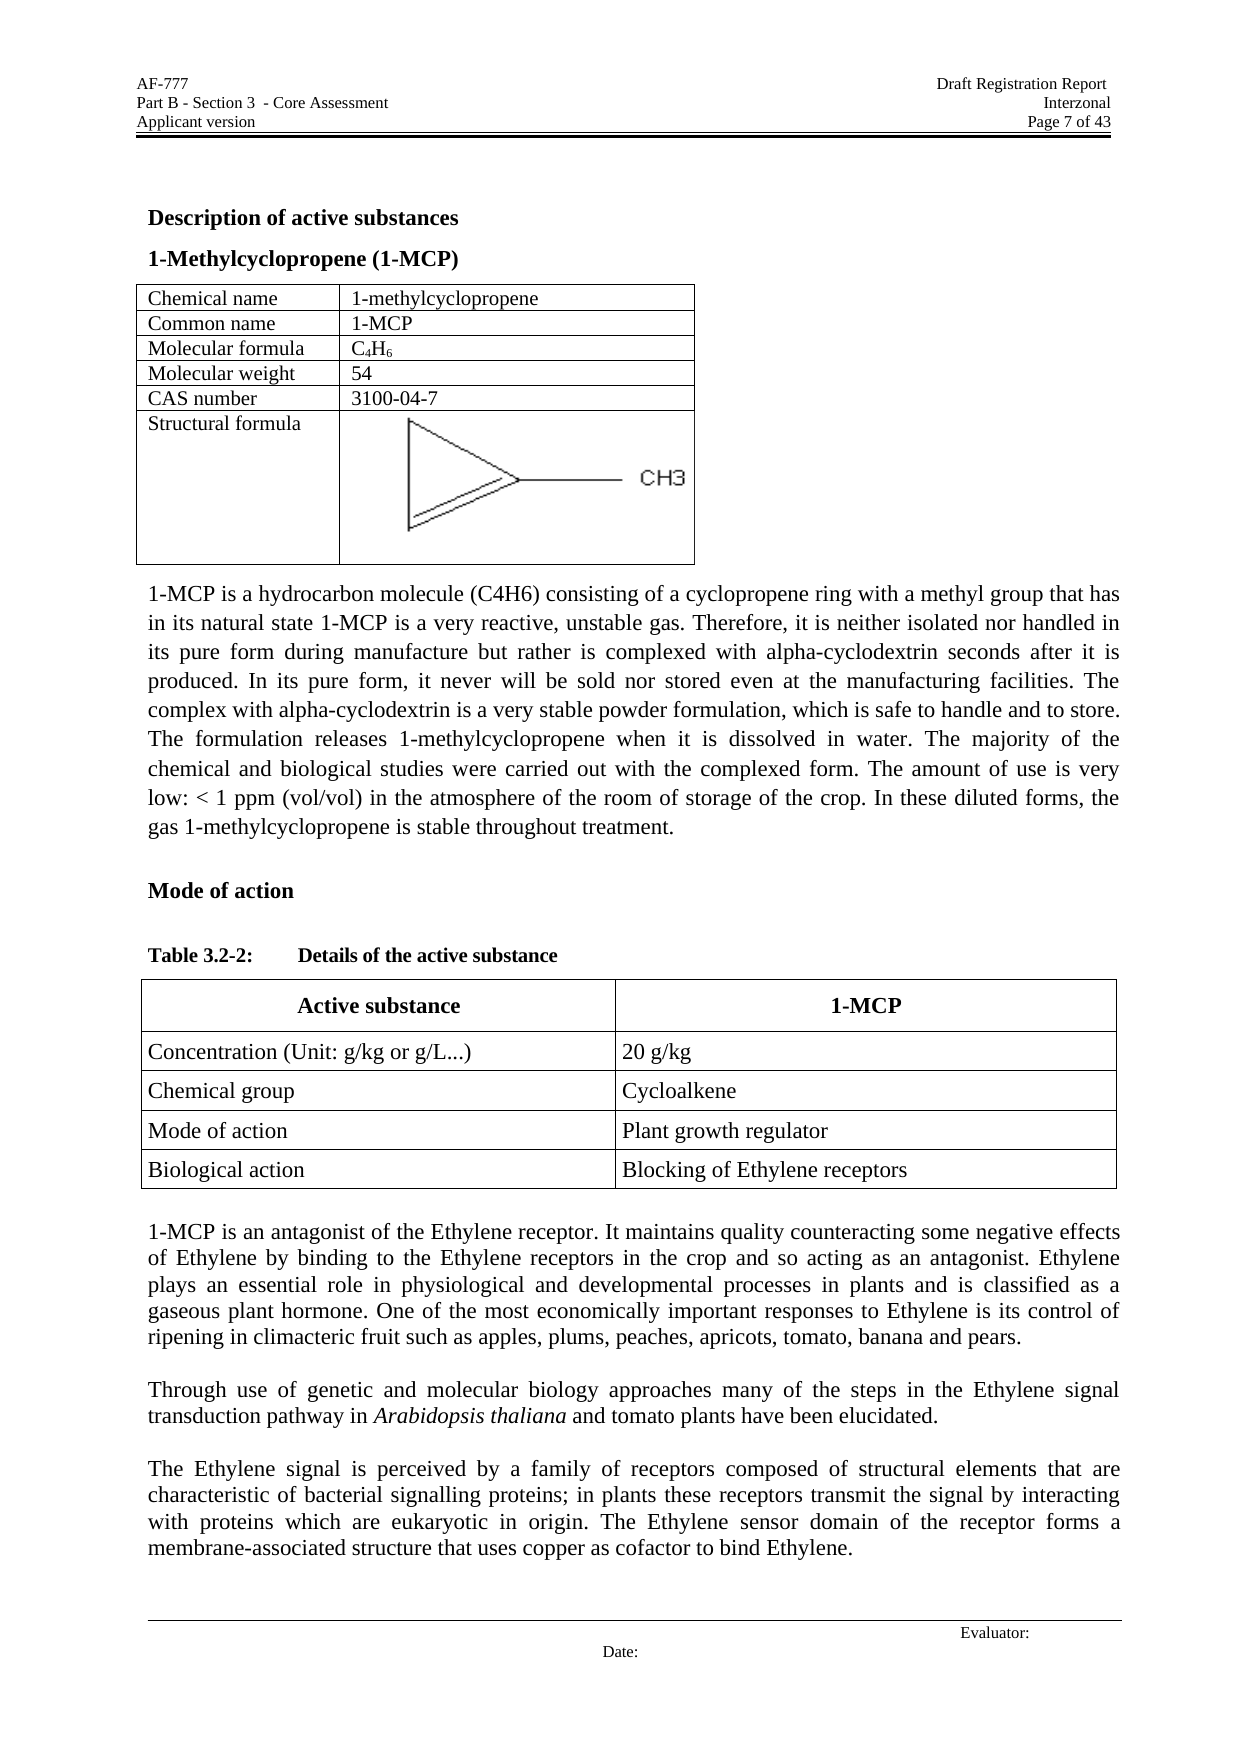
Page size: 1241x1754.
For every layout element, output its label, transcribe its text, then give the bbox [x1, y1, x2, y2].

text Description of active substances [148, 204, 1122, 230]
table_header Active substance [142, 980, 615, 1031]
table_cell Biological action [142, 1150, 615, 1188]
table_cell Concentration (Unit: g/kg or g/L...) [142, 1032, 615, 1070]
table_cell 1-MCP [340, 311, 694, 334]
table_cell [340, 411, 351, 564]
table_cell Plant growth regulator [616, 1111, 1116, 1149]
table_cell Molecular formula [137, 336, 339, 360]
table_header 1-methylcyclopropene [340, 285, 694, 309]
text 1-MCP is a hydrocarbon molecule (C4H6) consisting of a cyclopropene ring with a methyl group that has in its natural state 1-MCP is a very reactive, unstable gas. Therefore, it is neither isolated nor handled in its pure form during manufacture but rather is complexed with alpha-cyclodextrin seconds after it is produced. In its pure form, it never will be sold nor stored even at the manufacturing facilities. The complex with alpha-cyclodextrin is a very stable powder formulation, which is safe to handle and to store. The formulation releases 1-methylcyclopropene when it is dissolved in water. The majority of the chemical and biological studies were carried out with the complexed form. The amount of use is very low: < 1 ppm (vol/vol) in the atmosphere of the room of storage of the crop. In these diluted forms, the gas 1-methylcyclopropene is stable throughout treatment. [148, 578, 1122, 840]
table_cell 3100-04-7 [340, 386, 694, 410]
text 1-Methylcyclopropene (1-MCP) [148, 243, 1122, 272]
text 1-MCP is an antagonist of the Ethylene receptor. It maintains quality counteracting some negative effects of Ethylene by binding to the Ethylene receptors in the crop and so acting as an antagonist. Ethylene plays an essential role in physiological and developmental processes in plants and is classified as a gaseous plant hormone. One of the most economically important responses to Ethylene is its control of ripening in climacteric fruit such as apples, plums, peaches, apricots, tomato, banana and pears. [148, 1218, 1122, 1350]
table_cell 54 [340, 361, 694, 385]
table_cell Cycloalkene [616, 1071, 1116, 1110]
table_cell Chemical group [142, 1071, 615, 1110]
table_cell 20 g/kg [616, 1032, 1116, 1070]
text Through use of genetic and molecular biology approaches many of the steps in the Ethylene signal transduction pathway in Arabidopsis thaliana and tomato plants have been elucidated. [148, 1376, 1122, 1429]
table_header Chemical name [137, 285, 339, 309]
picture [351, 411, 695, 564]
table_header 1-MCP [616, 980, 1116, 1031]
text Mode of action [148, 878, 1122, 904]
table_cell CAS number [137, 386, 339, 410]
table_cell Blocking of Ethylene receptors [616, 1150, 1116, 1188]
table_cell Structural formula [137, 411, 339, 564]
table_cell C4H6 [340, 336, 694, 360]
table_cell Molecular weight [137, 361, 339, 385]
table_cell Mode of action [142, 1111, 615, 1149]
table_cell Common name [137, 311, 339, 334]
text The Ethylene signal is perceived by a family of receptors composed of structural elements that are characteristic of bacterial signalling proteins; in plants these receptors transmit the signal by interacting with proteins which are eukaryotic in origin. The Ethylene sensor domain of the receptor forms a membrane-associated structure that uses copper as cofactor to bind Ethylene. [148, 1455, 1122, 1561]
